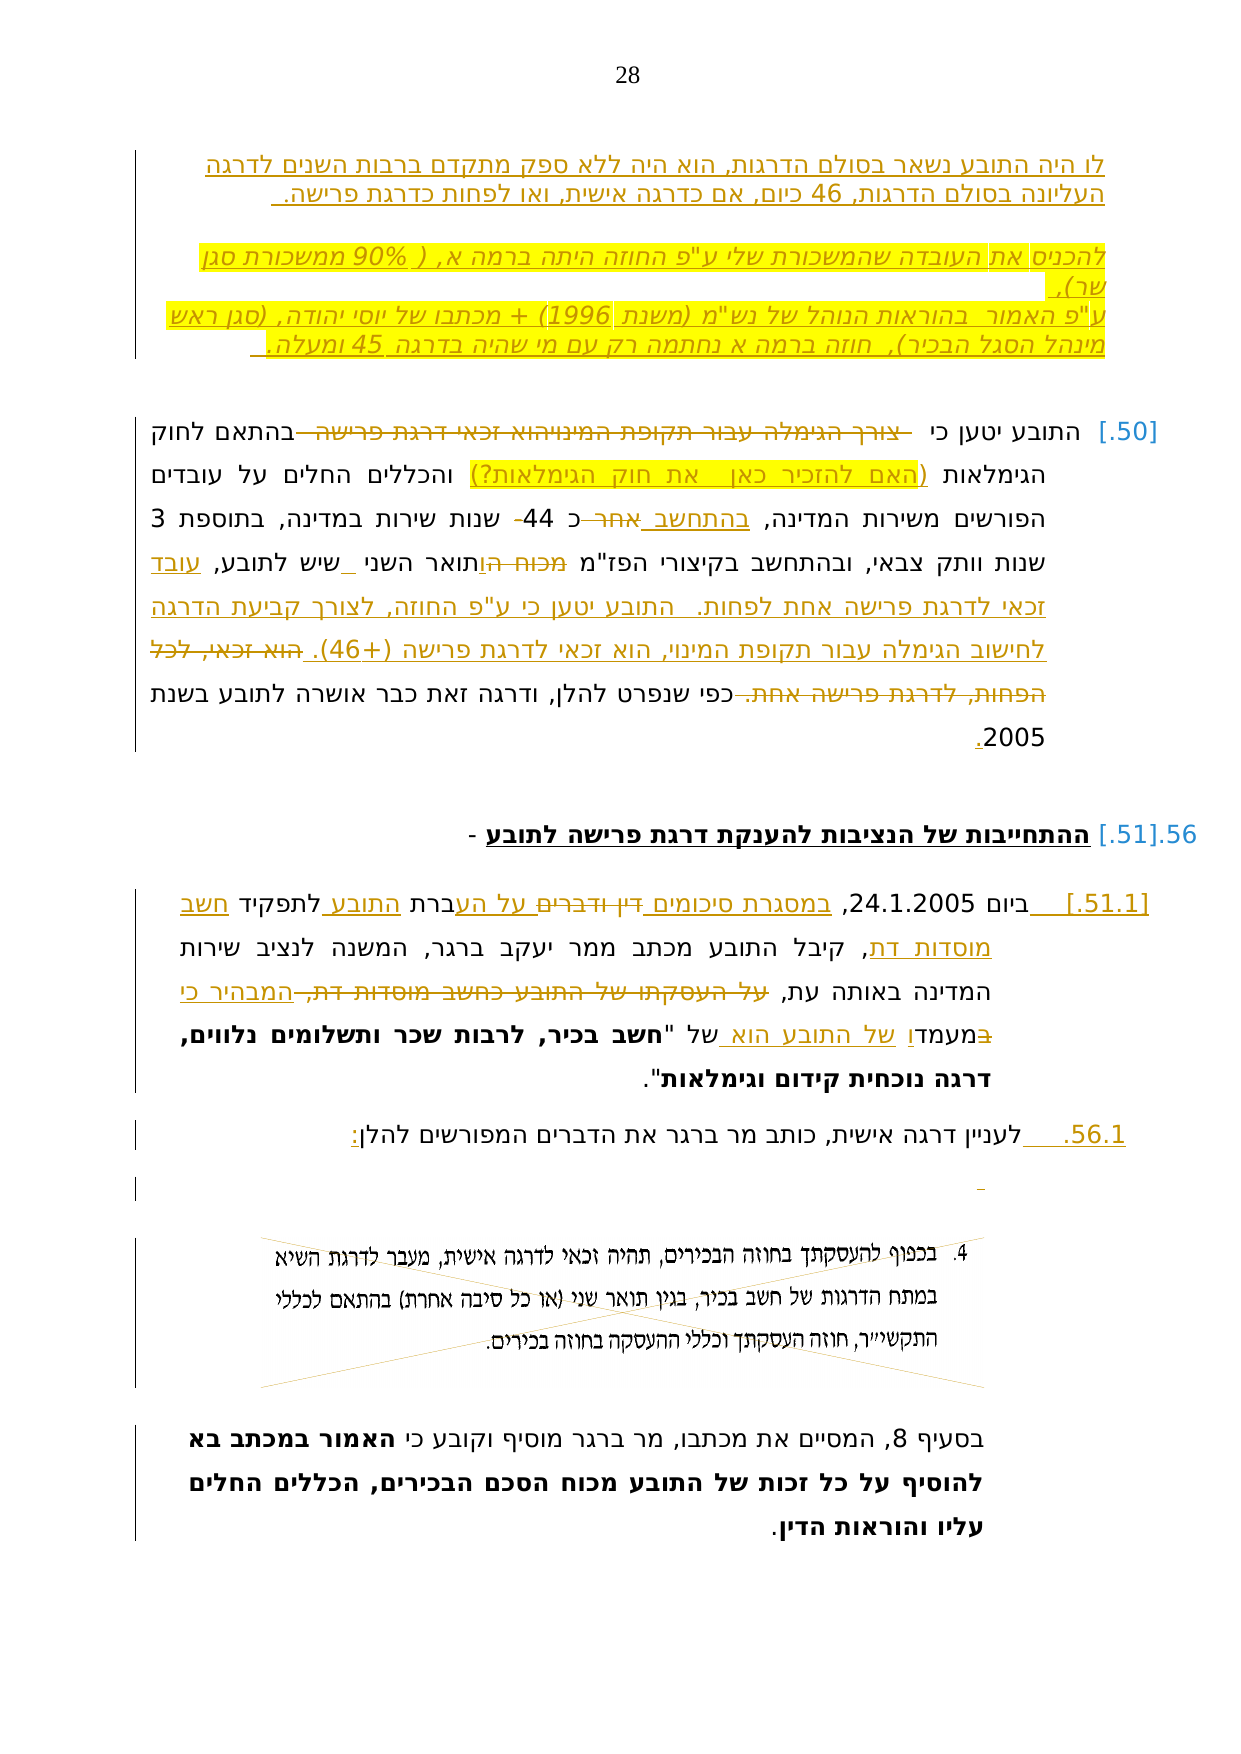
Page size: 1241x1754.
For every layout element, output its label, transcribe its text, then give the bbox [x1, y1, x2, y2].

list התובע יטען כי בהתאם לחוק הגימלאות והכללים החלים על עובדים הפורשים משירות המדינה, כ 44 שנות שירות במדינה, בתוספת 3 שנות וותק צבאי, ובהתחשב בקיצורי הפז"מ תואר השני שיש לתובע, כפי שנפרט להלן, ודרגה זאת כבר אושרה לתובע בשנת 2005 [150, 417, 1091, 752]
list ביום 24.1.2005, ברת לתפקיד , קיבל התובע מכתב ממר יעקב ברגר, המשנה לנציב שירות המדינה באותה עת, מעמד של "חשב בכיר, לרבות שכר ותשלומים נלווים, דרגה נוכחית קידום וגימלאות". [179, 889, 1058, 1093]
list ההתחייבות של הנציבות להענקת דרגת פרישה לתובע - [150, 820, 1091, 849]
text בסעיף 8, המסיים את מכתבו, מר ברגר מוסיף וקובע כי האמור במכתב בא להוסיף על כל זכות של התובע מכוח הסכם הבכירים, הכללים החלים עליו והוראות הדין. [187, 1425, 984, 1541]
list לעניין דרגה אישית, כותב מר ברגר את הדברים המפורשים להלן [233, 1120, 1063, 1149]
